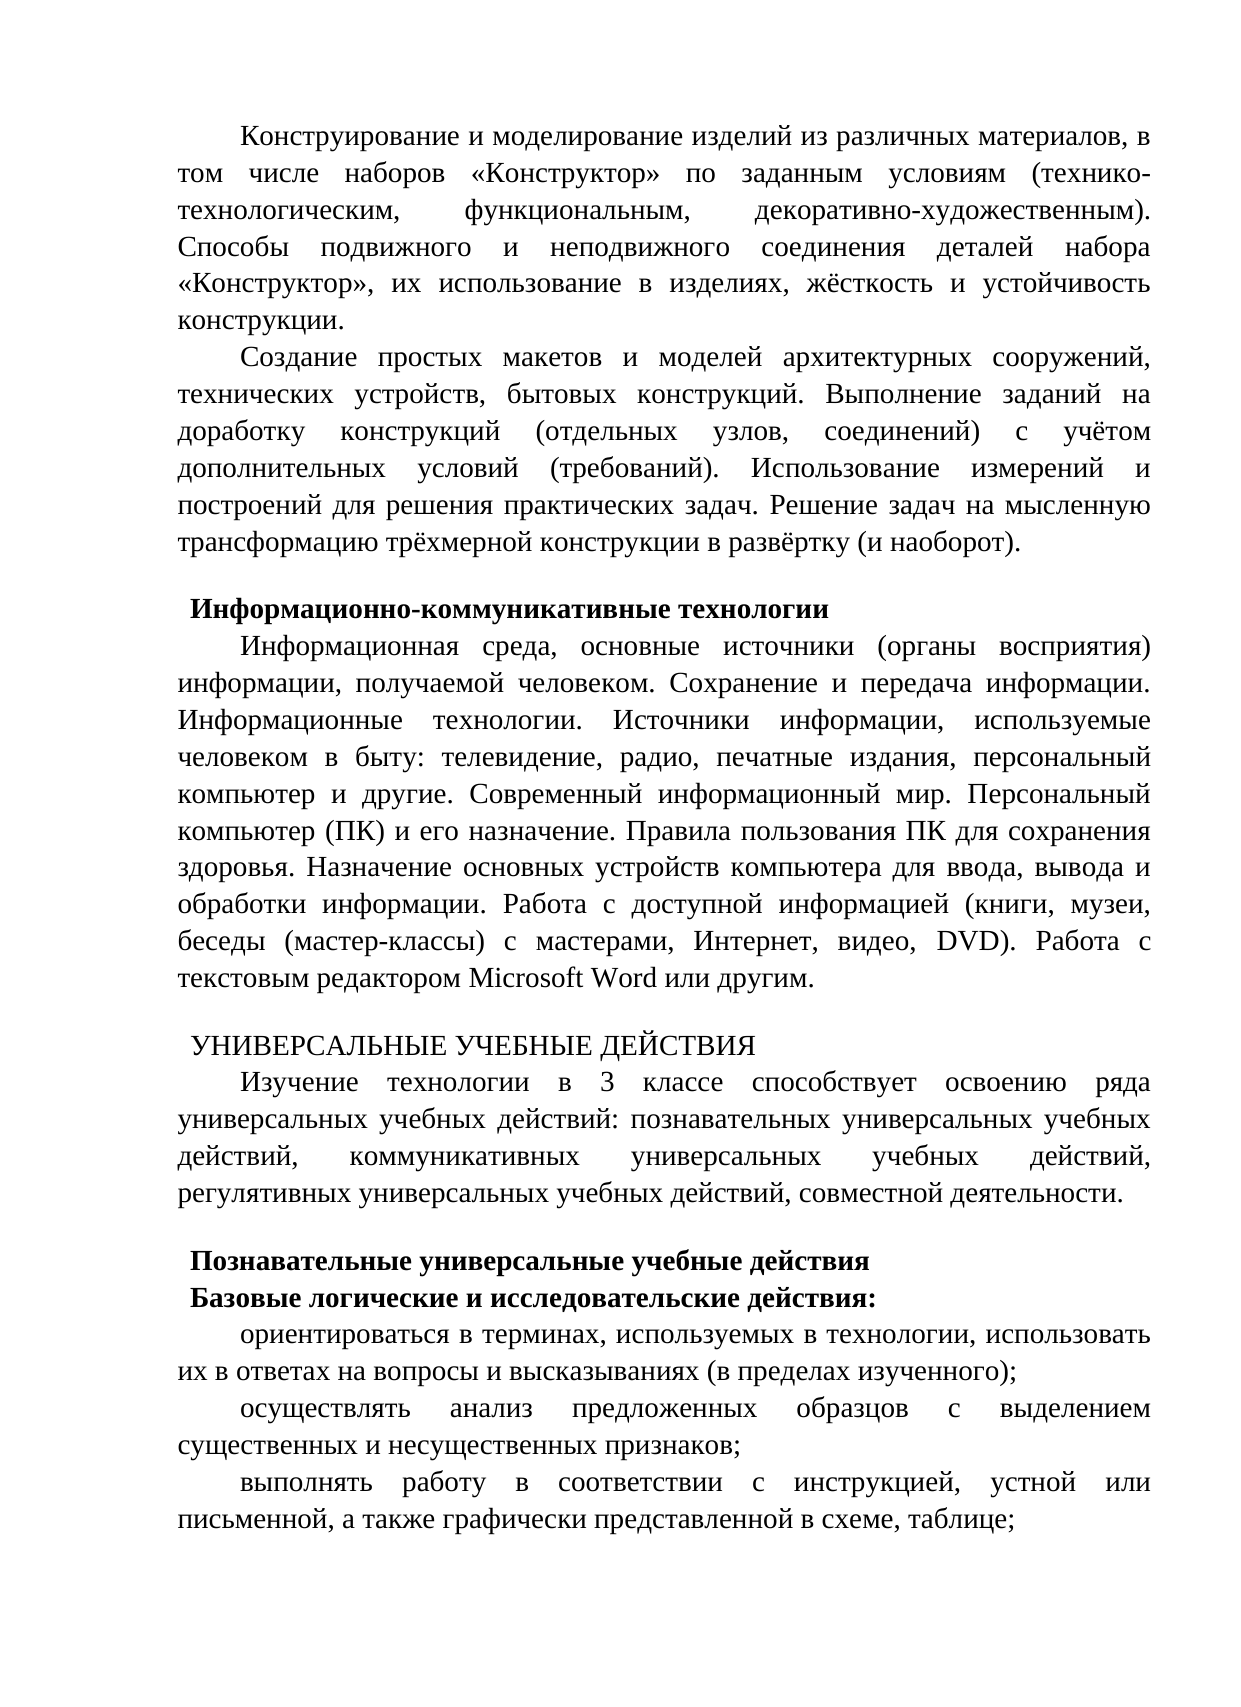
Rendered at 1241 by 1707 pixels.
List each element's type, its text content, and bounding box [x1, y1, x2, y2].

text Создание простых макетов и моделей архитектурных сооружений, технических устройств, бытовых конструкций. Выполнение заданий на доработку конструкций (отдельных узлов, соединений) с учётом дополнительных условий (требований). Использование измерений и построений для решения практических задач. Решение задач на мысленную трансформацию трёхмерной конструкции в развёртку (и наоборот). [177, 339, 1152, 557]
text Информационно-коммуникативные технологии [190, 591, 1152, 625]
text УНИВЕРСАЛЬНЫЕ УЧЕБНЫЕ ДЕЙСТВИЯ [190, 1028, 1152, 1061]
text Изучение технологии в 3 классе способствует освоению ряда универсальных учебных действий: познавательных универсальных учебных действий, коммуникативных универсальных учебных действий, регулятивных универсальных учебных действий, совместной деятельности. [177, 1064, 1152, 1209]
text выполнять работу в соответствии с инструкцией, устной или письменной, а также графически представленной в схеме, таблице; [177, 1464, 1152, 1534]
text Конструирование и моделирование изделий из различных материалов, в том числе наборов «Конструктор» по заданным условиям (технико-технологическим, функциональным, декоративно-художественным). Способы подвижного и неподвижного соединения деталей набора «Конструктор», их использование в изделиях, жёсткость и устойчивость конструкции. [177, 118, 1152, 336]
text осуществлять анализ предложенных образцов с выделением существенных и несущественных признаков; [177, 1390, 1152, 1461]
text Информационная среда, основные источники (органы восприятия) информации, получаемой человеком. Сохранение и передача информации. Информационные технологии. Источники информации, используемые человеком в быту: телевидение, радио, печатные издания, персональный компьютер и другие. Современный информационный мир. Персональный компьютер (ПК) и его назначение. Правила пользования ПК для сохранения здоровья. Назначение основных устройств компьютера для ввода, вывода и обработки информации. Работа с доступной информацией (книги, музеи, беседы (мастер-классы) с мастерами, Интернет, видео, DVD). Работа с текстовым редактором Microsoft Word или другим. [177, 628, 1152, 994]
text Базовые логические и исследовательские действия: [190, 1280, 1152, 1313]
text ориентироваться в терминах, используемых в технологии, использовать их в ответах на вопросы и высказываниях (в пределах изученного); [177, 1317, 1152, 1387]
text Познавательные универсальные учебные действия [190, 1243, 1152, 1276]
